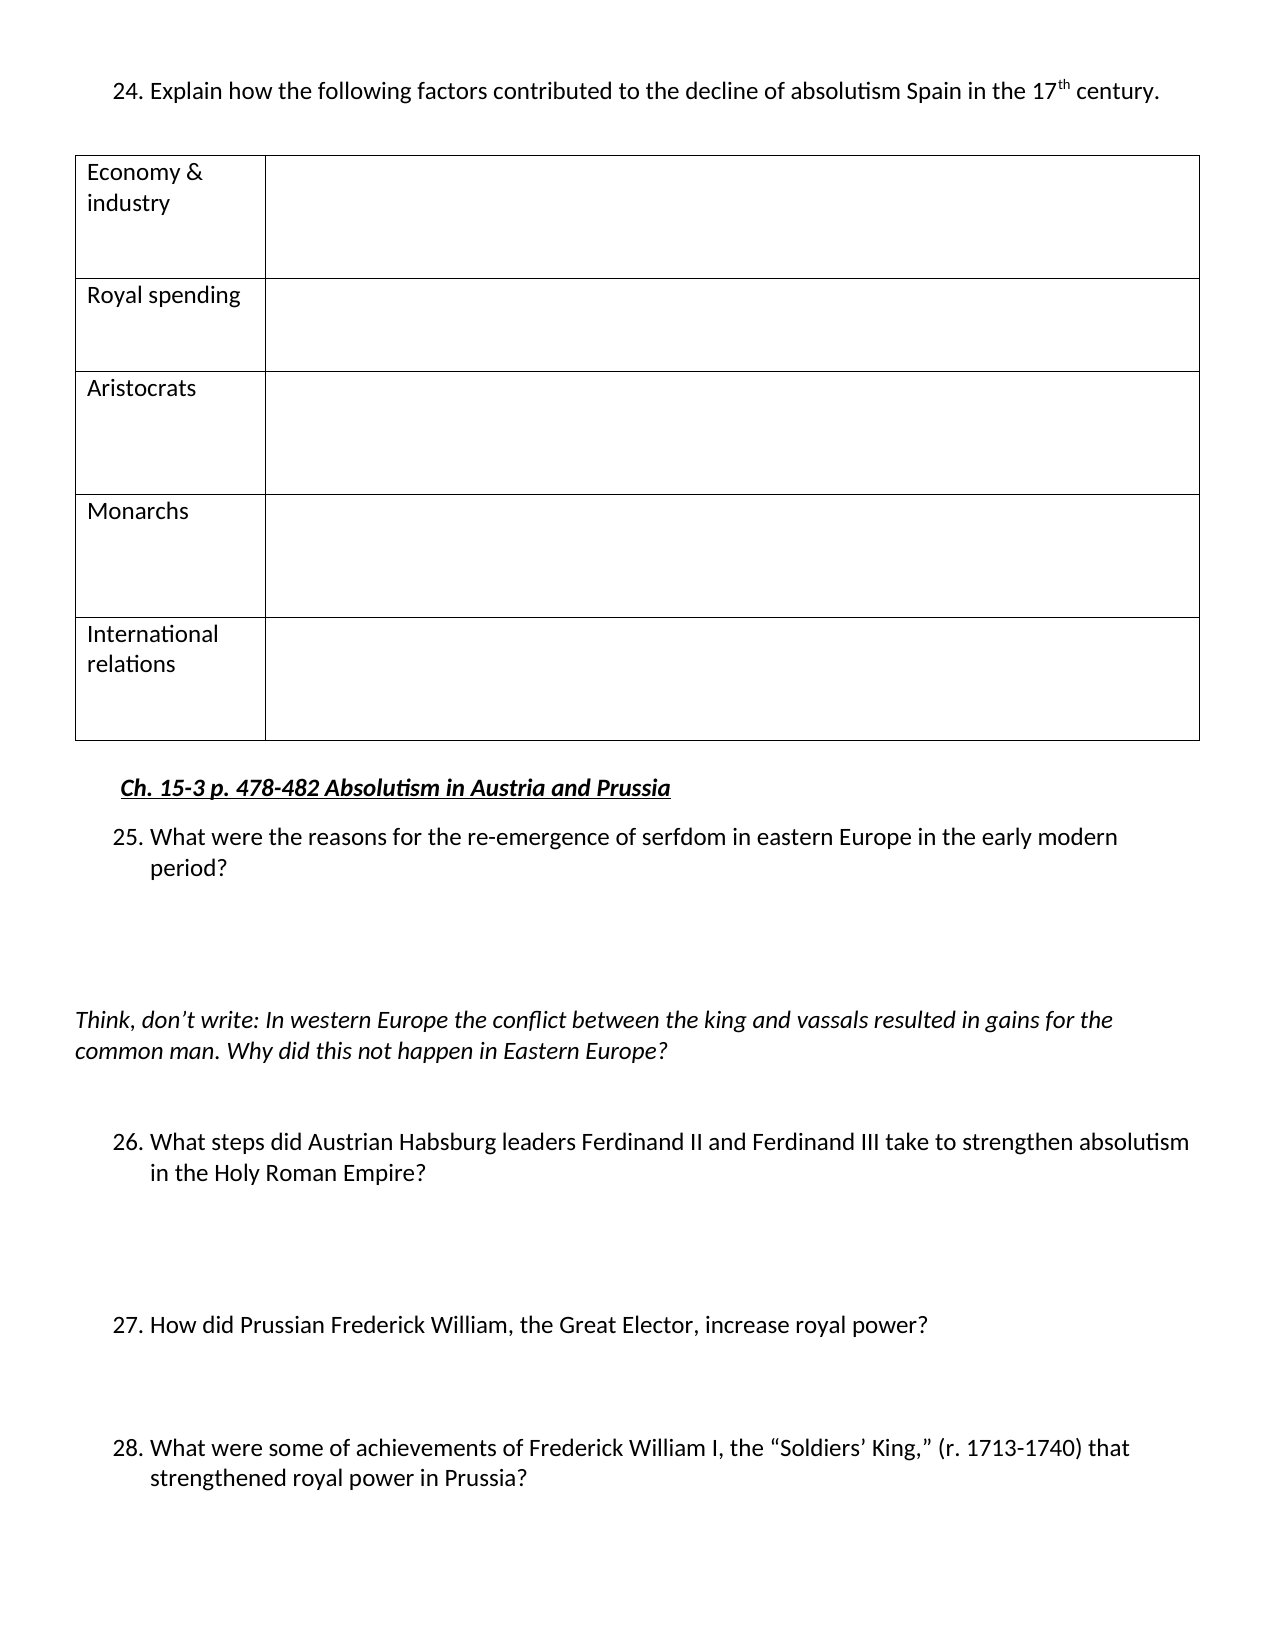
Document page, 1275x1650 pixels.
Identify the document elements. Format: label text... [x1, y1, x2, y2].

table_cell Aristocrats [76, 372, 265, 494]
text Think, don’t write: In western Europe the conflict between the king and vassals resulted in gains for the common man. Why did this not happen in Eastern Europe? [75, 1004, 1200, 1066]
table_cell [266, 495, 1199, 617]
table_cell International relations [76, 618, 265, 740]
table_cell Monarchs [76, 495, 265, 617]
list Ch. 15-3 p. 478-482 Absolutism in Austria and Prussia [120, 772, 1200, 802]
table_cell [266, 279, 1199, 371]
list Explain how the following factors contributed to the decline of absolutism Spain in the 17th century. [112, 75, 1200, 106]
list What were the reasons for the re-emergence of serfdom in eastern Europe in the early modern period? [112, 821, 1200, 882]
list How did Prussian Frederick William, the Great Elector, increase royal power? [112, 1310, 1200, 1340]
table_header Economy & industry [76, 156, 265, 278]
table_cell [266, 372, 1199, 494]
table_cell [266, 618, 1199, 740]
table_header [266, 156, 1199, 278]
list What steps did Austrian Habsburg leaders Ferdinand II and Ferdinand III take to strengthen absolutism in the Holy Roman Empire? [112, 1127, 1200, 1188]
table_cell Royal spending [76, 279, 265, 371]
list What were some of achievements of Frederick William I, the “Soldiers’ King,” (r. 1713-1740) that strengthened royal power in Prussia? [112, 1432, 1200, 1493]
